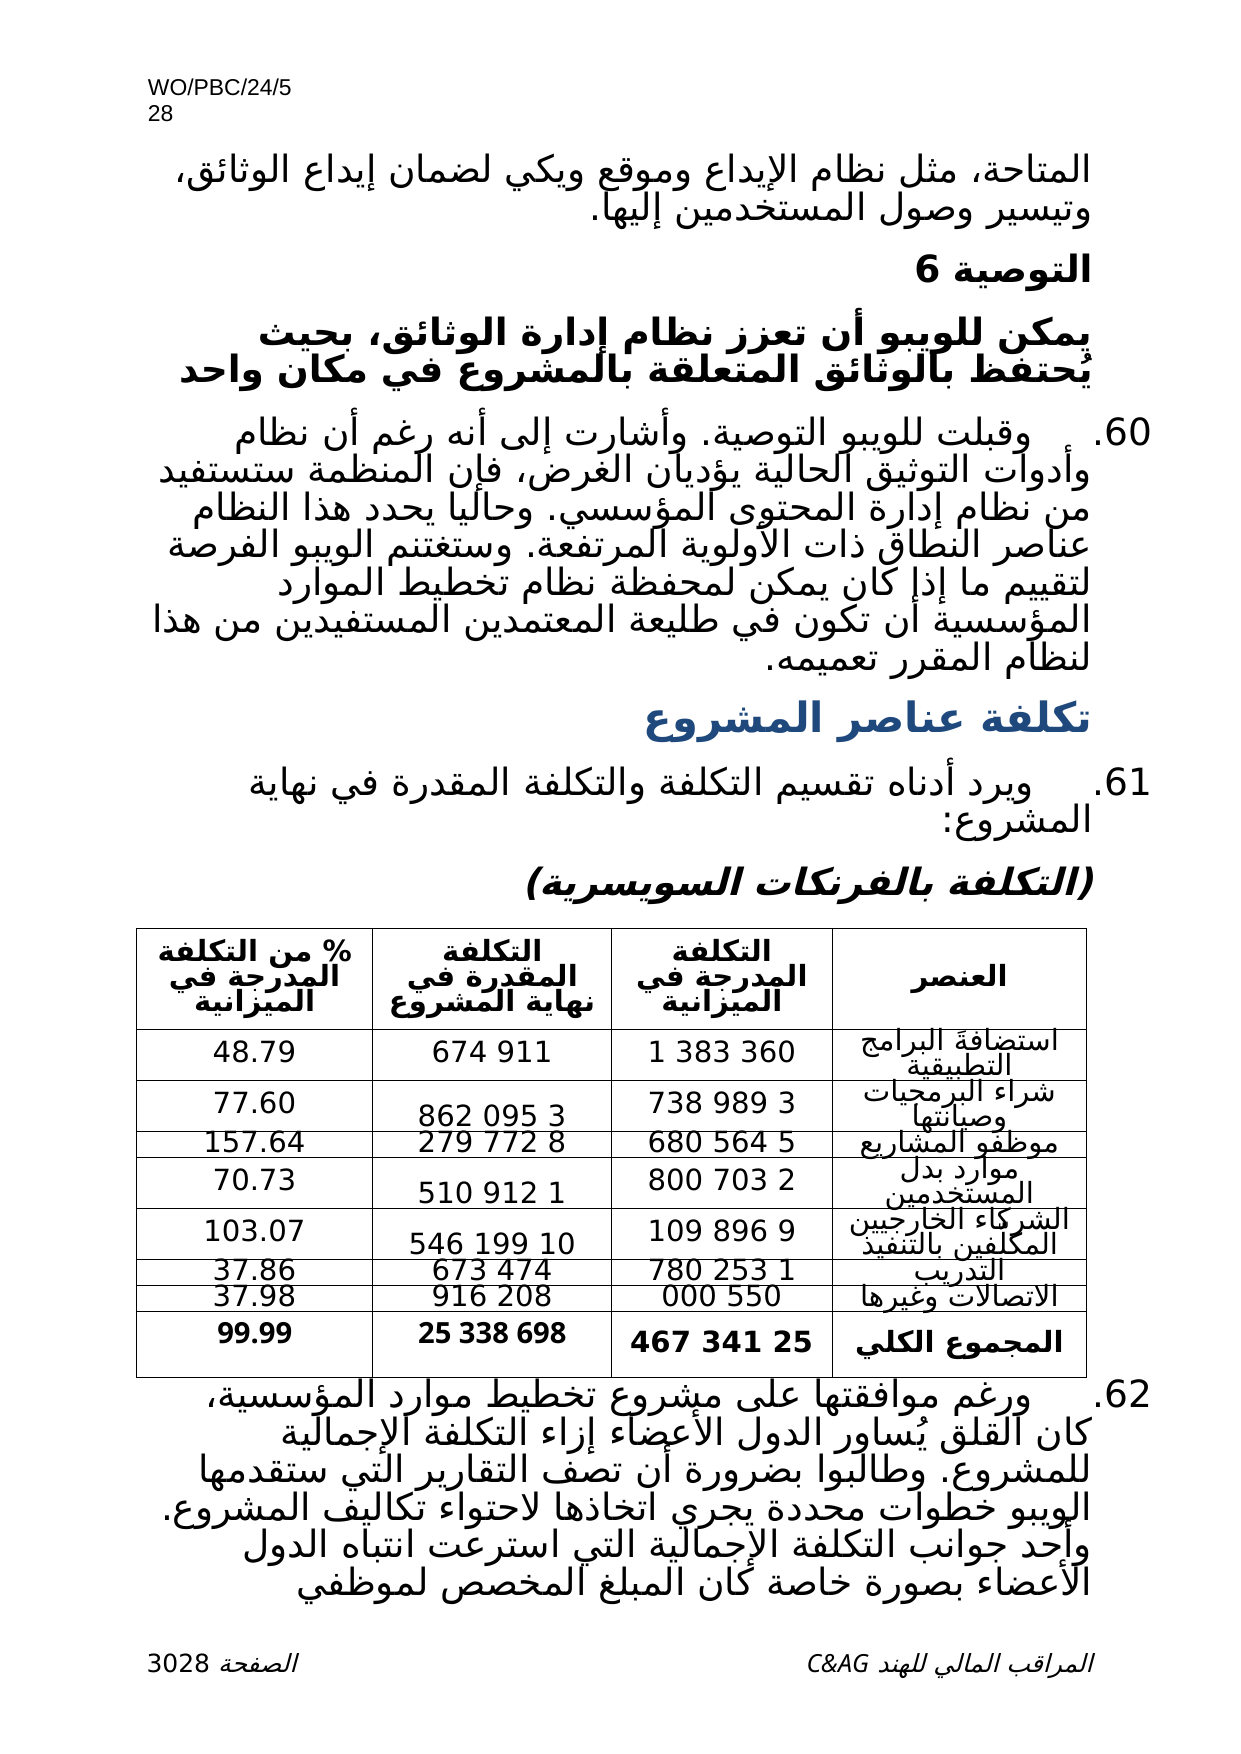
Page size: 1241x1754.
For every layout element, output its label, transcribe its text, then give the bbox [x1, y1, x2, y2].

table_cell 77.60 [137, 1081, 372, 1131]
table_cell موظفو المشاريع [985, 1132, 1086, 1157]
table_cell المجموع الكلي [833, 1312, 1086, 1377]
text التوصية 6 [1040, 253, 1093, 290]
table_cell 1 912 510 [373, 1158, 611, 1208]
text التوصية 6 [148, 253, 1069, 290]
table_cell 10 199 546 [373, 1209, 611, 1259]
table_cell 911 674 [373, 1030, 611, 1080]
table_cell 99.99 [137, 1312, 372, 1377]
table_header % من التكلفة المدرجة في الميزانية [137, 929, 372, 1029]
table_cell 360 383 1 [612, 1030, 832, 1080]
table_header التكلفة المقدرة في نهاية المشروع [373, 929, 611, 1029]
table_cell 103.07 [137, 1209, 372, 1259]
table_cell 1 253 780 [612, 1260, 832, 1285]
table_cell موظفو المشاريع [833, 1132, 1009, 1157]
table_cell 8 772 279 [373, 1132, 611, 1157]
table_cell 157.64 [137, 1132, 372, 1157]
table_cell 2 703 800 [612, 1158, 832, 1208]
table_cell 550 000 [612, 1286, 832, 1311]
table_cell موارد بدل المستخدمين [833, 1158, 1086, 1208]
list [148, 1378, 1093, 1603]
text (التكلفة بالفرنكات السويسرية) [148, 865, 1093, 903]
table_cell 3 989 738 [612, 1081, 832, 1131]
table_cell 208 916 [373, 1286, 611, 1311]
table_cell 70.73 [137, 1158, 372, 1208]
text يمكن للويبو أن تعزز نظام إدارة الوثائق، بحيث يُحتفظ بالوثائق المتعلقة بالمشروع في مكان واحد [148, 315, 1093, 390]
table_cell الشركاء الخارجيين المكلّفين بالتنفيذ [833, 1209, 1056, 1259]
table_cell الشركاء الخارجيين المكلّفين بالتنفيذ [969, 1209, 1086, 1259]
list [148, 153, 1093, 228]
table_cell 474 673 [373, 1260, 611, 1285]
table_cell 9 896 109 [612, 1209, 832, 1259]
table_cell 3 095 862 [373, 1081, 611, 1131]
table_cell 25 338 698 [373, 1312, 611, 1377]
list ويرد أدناه تقسيم التكلفة والتكلفة المقدرة في نهاية المشروع: [148, 765, 1093, 840]
table_cell 37.98 [137, 1286, 372, 1311]
table_cell شراء البرمجيات وصيانتها [833, 1081, 1086, 1131]
table_cell 5 564 680 [612, 1132, 832, 1157]
table_header العنصر [833, 929, 1086, 1029]
list وقبلت للويبو التوصية. وأشارت إلى أنه رغم أن نظام وأدوات التوثيق الحالية يؤديان الغرض، فإن المنظمة ستستفيد من نظام إدارة المحتوى المؤسسي. وحاليا يحدد هذا النظام عناصر النطاق ذات الأولوية المرتفعة. وستغتنم الويبو الفرصة لتقييم ما إذا كان يمكن لمحفظة نظام تخطيط الموارد المؤسسية أن تكون في طليعة المعتمدين المستفيدين من هذا لنظام المقرر تعميمه. [148, 415, 1093, 678]
table_cell استضافةَ البرامج التطبيقية [833, 1030, 1086, 1080]
table_cell 37.86 [137, 1260, 372, 1285]
table_cell 48.79 [137, 1030, 372, 1080]
table_header التكلفة المدرجة في الميزانية [612, 929, 832, 1029]
table_cell 25 341 467 [612, 1312, 832, 1377]
table_cell الاتصالات وغيرها [833, 1286, 1086, 1311]
text تكلفة عناصر المشروع [148, 703, 799, 740]
table_cell التدريب [833, 1260, 1086, 1285]
text تكلفة عناصر المشروع [712, 703, 1093, 740]
